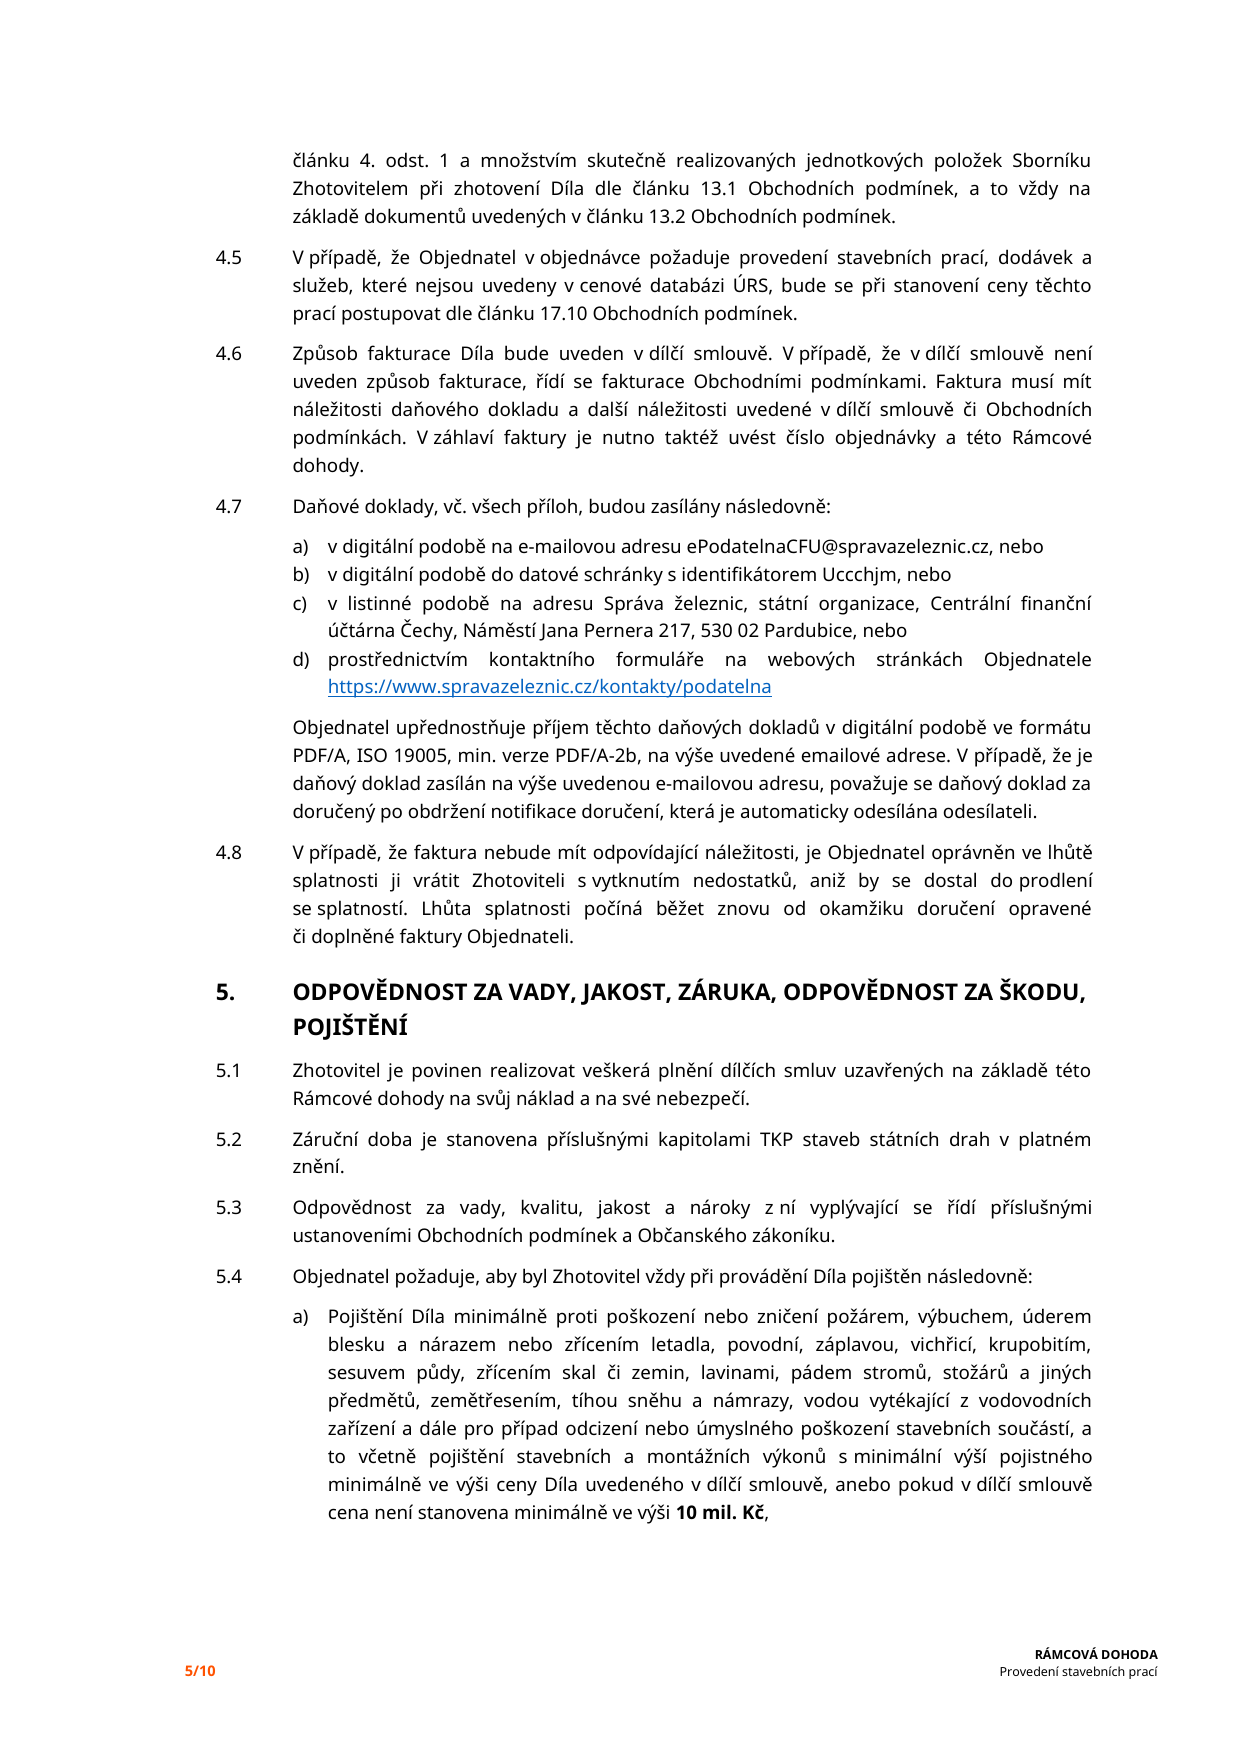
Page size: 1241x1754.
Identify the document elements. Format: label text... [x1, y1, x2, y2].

text Zhotovitel je povinen realizovat veškerá plnění dílčích smluv uzavřených na základě této Rámcové dohody na svůj náklad a na své nebezpečí. [216, 1057, 1093, 1111]
text V případě, že Objednatel v objednávce požaduje provedení stavebních prací, dodávek a služeb, které nejsou uvedeny v cenové databázi ÚRS, bude se při stanovení ceny těchto prací postupovat dle článku 17.10 Obchodních podmínek. [216, 244, 1093, 326]
list Pojištění Díla minimálně proti poškození nebo zničení požárem, výbuchem, úderem blesku a nárazem nebo zřícením letadla, povodní, záplavou, vichřicí, krupobitím, sesuvem půdy, zřícením skal či zemin, lavinami, pádem stromů, stožárů a jiných předmětů, zemětřesením, tíhou sněhu a námrazy, vodou vytékající z vodovodních zařízení a dále pro případ odcizení nebo úmyslného poškození stavebních součástí, a to včetně pojištění stavebních a montážních výkonů s minimální výší pojistného minimálně ve výši ceny Díla uvedeného v dílčí smlouvě, anebo pokud v dílčí smlouvě cena není stanovena minimálně ve výši 10 mil. Kč, [292, 1303, 1093, 1525]
text v listinné podobě na adresu Správa železnic, státní organizace, Centrální finanční účtárna Čechy, Náměstí Jana Pernera 217, 530 02 Pardubice, nebo [292, 590, 1093, 643]
text v digitální podobě do datové schránky s identifikátorem Uccchjm, nebo [292, 562, 1093, 587]
text Záruční doba je stanovena příslušnými kapitolami TKP staveb státních drah v platném znění. [216, 1126, 1093, 1179]
text Objednatel požaduje, aby byl Zhotovitel vždy při provádění Díla pojištěn následovně: [216, 1263, 1093, 1288]
text V případě, že faktura nebude mít odpovídající náležitosti, je Objednatel oprávněn ve lhůtě splatnosti ji vrátit Zhotoviteli s vytknutím nedostatků, aniž by se dostal do prodlení se splatností. Lhůta splatnosti počíná běžet znovu od okamžiku doručení opravené či doplněné faktury Objednateli. [216, 839, 1093, 948]
list v digitální podobě na e-mailovou adresu ePodatelnaCFU@spravazeleznic.cz, nebo [292, 534, 1093, 559]
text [216, 147, 1093, 229]
text ODPOVĚDNOST ZA VADY, JAKOST, ZÁRUKA, ODPOVĚDNOST ZA ŠKODU, POJIŠTĚNÍ [216, 976, 1093, 1042]
text prostřednictvím kontaktního formuláře na webových stránkách Objednatele https://www.spravazeleznic.cz/kontakty/podatelna [292, 646, 1093, 699]
text Objednatel upřednostňuje příjem těchto daňových dokladů v digitální podobě ve formátu PDF/A, ISO 19005, min. verze PDF/A-2b, na výše uvedené emailové adrese. V případě, že je daňový doklad zasílán na výše uvedenou e-mailovou adresu, považuje se daňový doklad za doručený po obdržení notifikace doručení, která je automaticky odesílána odesílateli. [292, 714, 1093, 824]
text Způsob fakturace Díla bude uveden v dílčí smlouvě. V případě, že v dílčí smlouvě není uveden způsob fakturace, řídí se fakturace Obchodními podmínkami. Faktura musí mít náležitosti daňového dokladu a další náležitosti uvedené v dílčí smlouvě či Obchodních podmínkách. V záhlaví faktury je nutno taktéž uvést číslo objednávky a této Rámcové dohody. [216, 341, 1093, 478]
text Daňové doklady, vč. všech příloh, budou zasílány následovně: [216, 493, 1093, 519]
text Odpovědnost za vady, kvalitu, jakost a nároky z ní vyplývající se řídí příslušnými ustanoveními Obchodních podmínek a Občanského zákoníku. [216, 1194, 1093, 1248]
